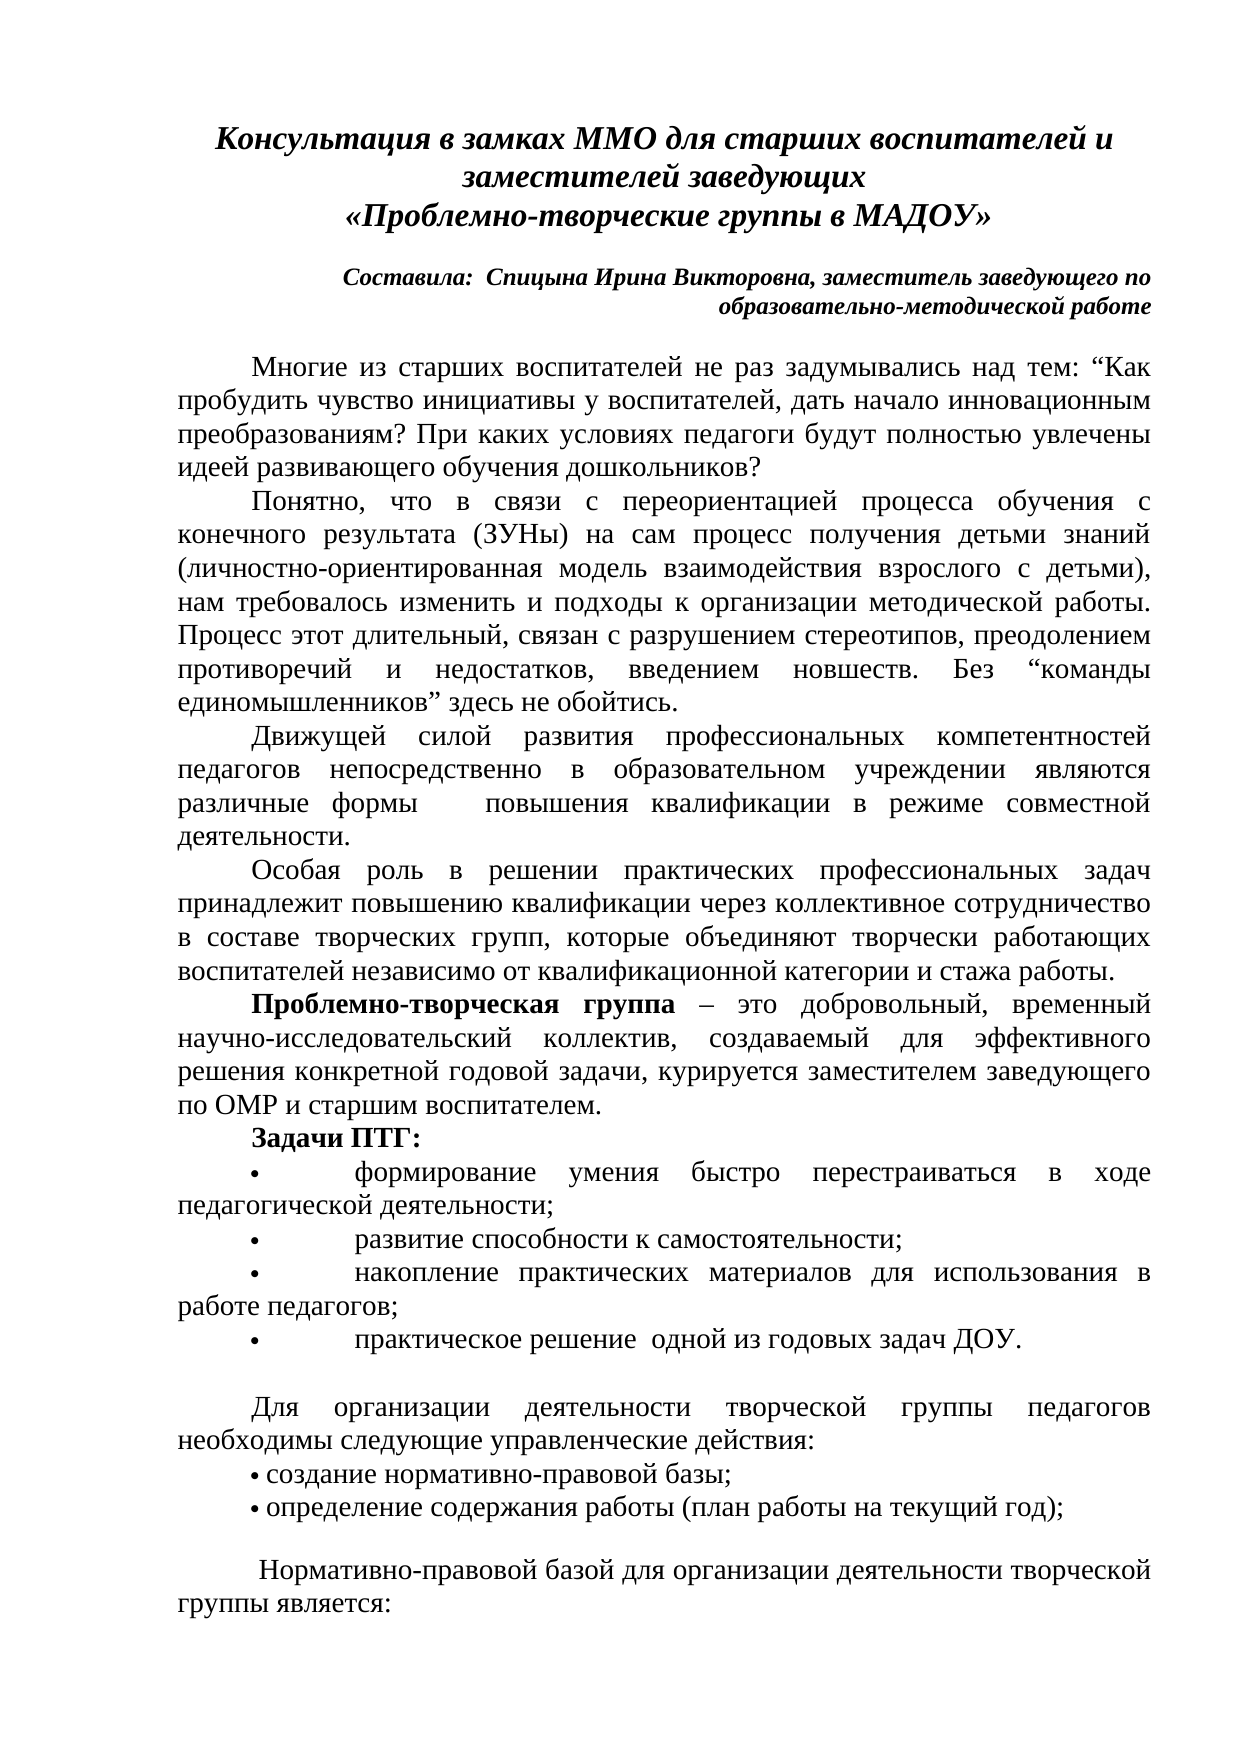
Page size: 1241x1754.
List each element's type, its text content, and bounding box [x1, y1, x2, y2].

list накопление практических материалов для использования в работе педагогов; [177, 1254, 1152, 1322]
text Для организации деятельности творческой группы педагогов необходимы следующие управленческие действия: [177, 1389, 1152, 1456]
text Движущей силой развития профессиональных компетентностей педагогов непосредственно в образовательном учреждении являются различные формы повышения квалификации в режиме совместной деятельности. [177, 718, 1152, 852]
text Консультация в замках ММО для старших воспитателей и заместителей заведующих [177, 118, 1152, 195]
text Задачи ПТГ: [177, 1120, 1152, 1154]
text Особая роль в решении практических профессиональных задач принадлежит повышению квалификации через коллективное сотрудничество в составе творческих групп, которые объединяют творчески работающих воспитателей независимо от квалификационной категории и стажа работы. [177, 852, 1152, 986]
list формирование умения быстро перестраиваться в ходе педагогической деятельности; [177, 1154, 1152, 1221]
text Понятно, что в связи с переориентацией процесса обучения с конечного результата (ЗУНы) на сам процесс получения детьми знаний (личностно-ориентированная модель взаимодействия взрослого с детьми), нам требовалось изменить и подходы к организации методической работы. Процесс этот длительный, связан с разрушением стереотипов, преодолением противоречий и недостатков, введением новшеств. Без “команды единомышленников” здесь не обойтись. [177, 483, 1152, 718]
text Составила: Спицына Ирина Викторовна, заместитель заведующего по образовательно-методической работе [177, 262, 1152, 320]
list определение содержания работы (план работы на текущий год); [177, 1489, 1152, 1523]
list создание нормативно-правовой базы; [177, 1456, 1152, 1489]
text Нормативно-правовой базой для организации деятельности творческой группы является: [177, 1552, 1152, 1619]
text «Проблемно-творческие группы в МАДОУ» [177, 195, 1152, 233]
text Многие из старших воспитателей не раз задумывались над тем: “Как пробудить чувство инициативы у воспитателей, дать начало инновационным преобразованиям? При каких условиях педагоги будут полностью увлечены идеей развивающего обучения дошкольников? [177, 349, 1152, 483]
list развитие способности к самостоятельности; [177, 1221, 1152, 1254]
list практическое решение одной из годовых задач ДОУ. [177, 1322, 1152, 1355]
text Проблемно-творческая группа – это добровольный, временный научно-исследовательский коллектив, создаваемый для эффективного решения конкретной годовой задачи, курируется заместителем заведующего по ОМР и старшим воспитателем. [177, 986, 1152, 1120]
